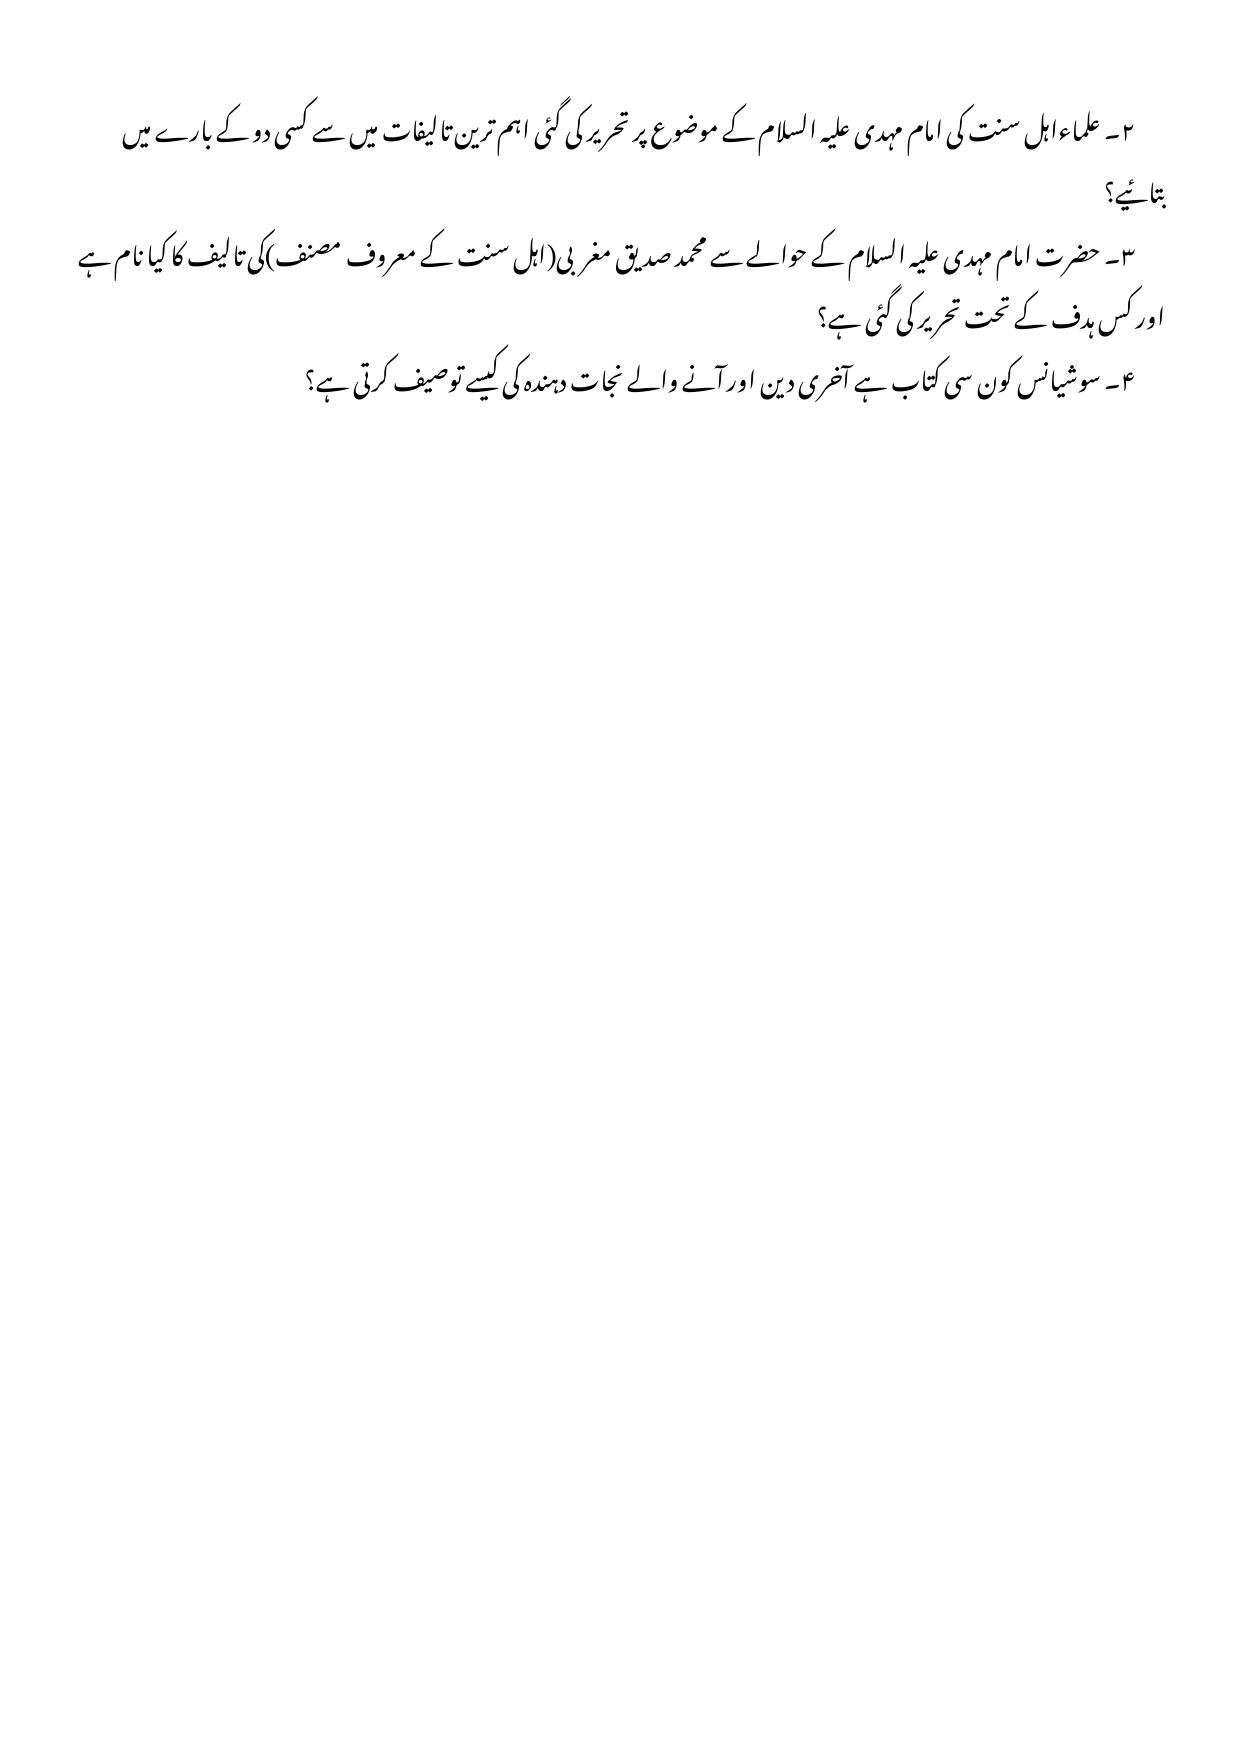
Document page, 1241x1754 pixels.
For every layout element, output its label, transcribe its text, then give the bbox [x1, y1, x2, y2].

text ۲۔ علماءاہل سنت کی امام مہدی علیہ السلام کے موضوع پر تحریر کی گئی اہم ترین تالیفات میں سے کسی دو کے بارے میں بتائیے؟ [75, 94, 1165, 219]
text ۴۔ سوشیانس کون سی کتاب ہے آخری دین اور آنے والے نجات دہندہ کی کیسے توصیف کرتی ہے؟ [75, 344, 1165, 406]
text ۳۔ حضرت امام مہدی علیہ السلام کے حوالے سے محمد صدیق مغربی(اہل سنت کے معروف مصنف)کی تالیف کا کیا نام ہے اور کس ہدف کے تحت تحریر کی گئی ہے؟ [75, 219, 1165, 344]
